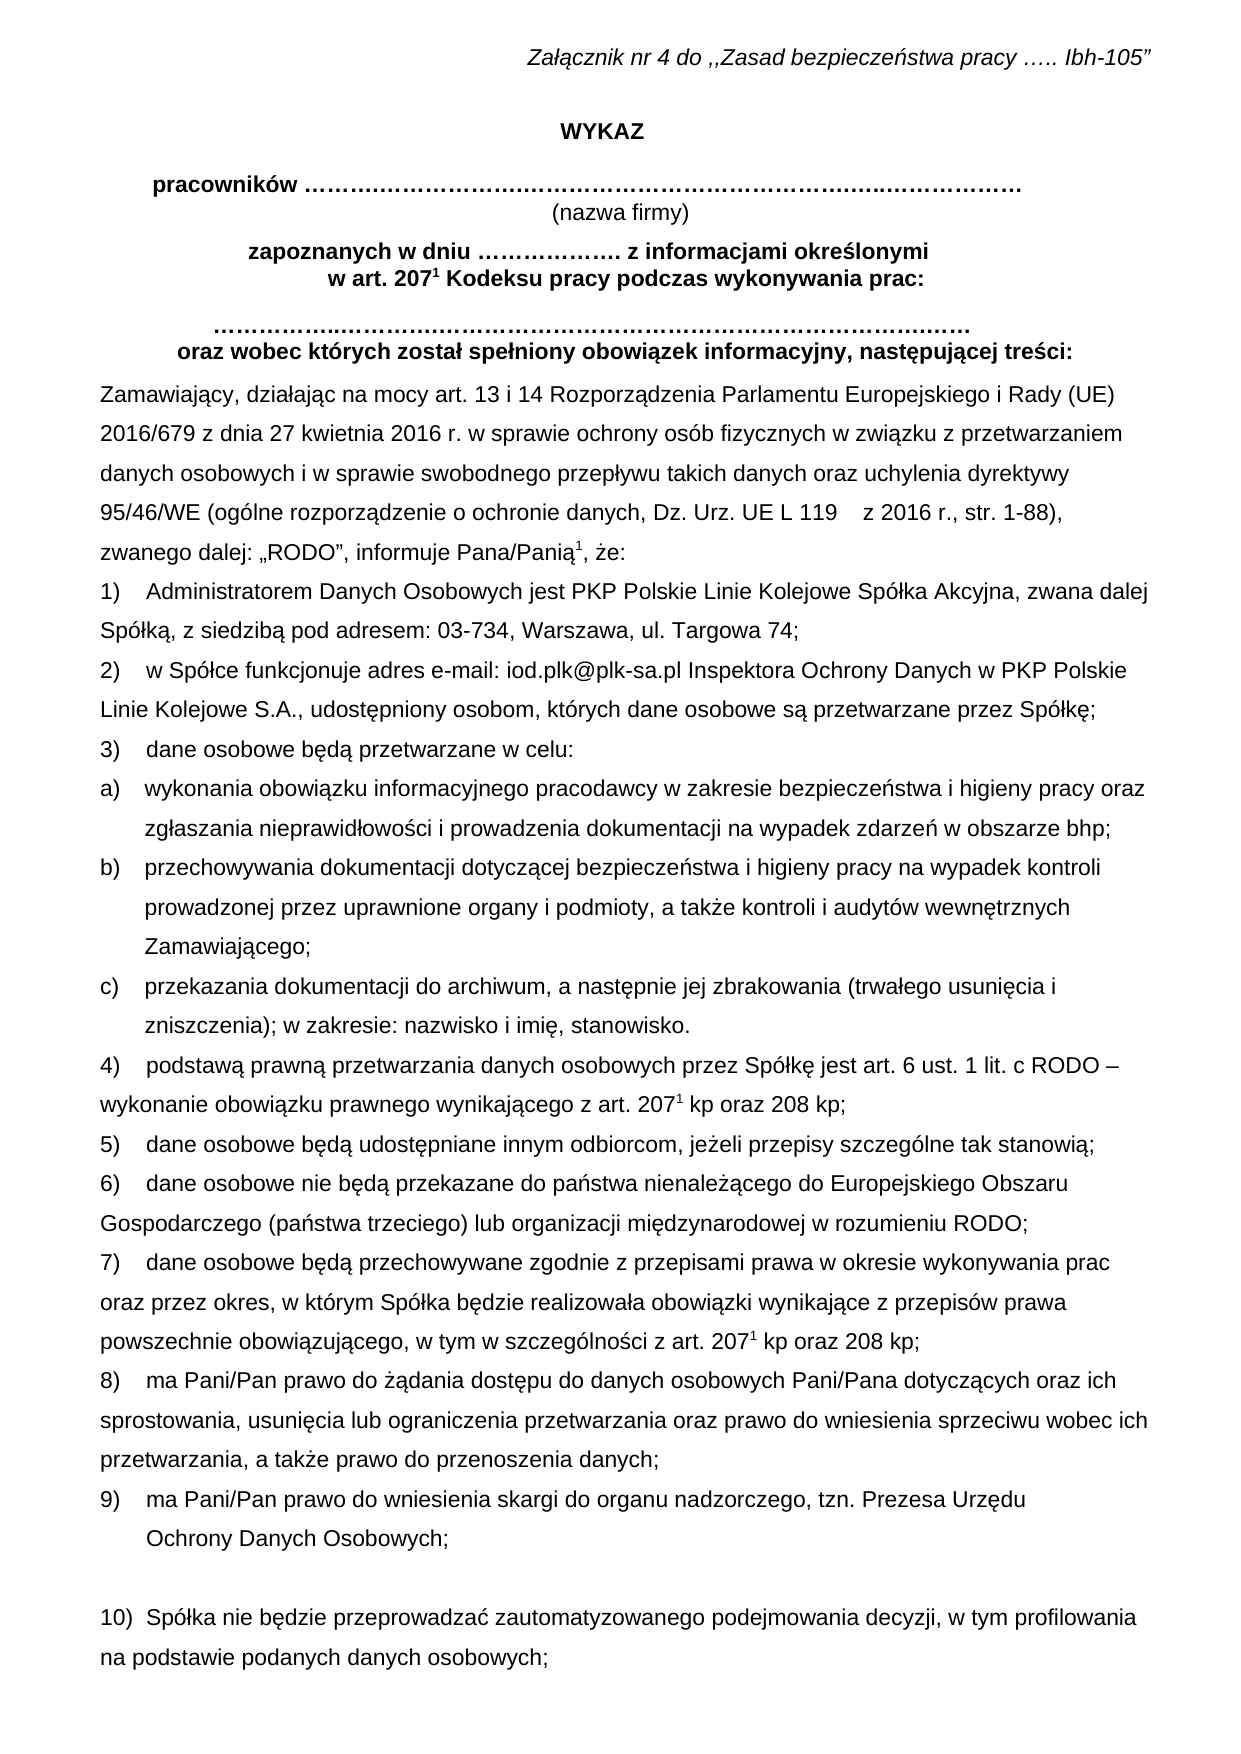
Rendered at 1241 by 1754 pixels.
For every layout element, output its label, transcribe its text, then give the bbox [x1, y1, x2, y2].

list ma Pani/Pan prawo do wniesienia skargi do organu nadzorczego, tzn. Prezesa Urzędu [100, 1486, 1152, 1512]
text zapoznanych w dniu ………………. z informacjami określonymi [248, 238, 1152, 264]
list dane osobowe będą przetwarzane w celu: [100, 736, 1152, 762]
list Spółka nie będzie przeprowadzać zautomatyzowanego podejmowania decyzji, w tym profilowania na podstawie podanych danych osobowych; [100, 1604, 1152, 1670]
text WYKAZ [100, 118, 1104, 144]
list Administratorem Danych Osobowych jest PKP Polskie Linie Kolejowe Spółka Akcyjna, zwana dalej Spółką, z siedzibą pod adresem: 03-734, Warszawa, ul. Targowa 74; [100, 578, 1150, 644]
list podstawą prawną przetwarzania danych osobowych przez Spółkę jest art. 6 ust. 1 lit. c RODO – wykonanie obowiązku prawnego wynikającego z art. 2071 kp oraz 208 kp; [100, 1052, 1152, 1117]
text a) wykonania obowiązku informacyjnego pracodawcy w zakresie bezpieczeństwa i higieny pracy oraz zgłaszania nieprawidłowości i prowadzenia dokumentacji na wypadek zdarzeń w obszarze bhp; [100, 775, 1152, 841]
text Ochrony Danych Osobowych; [146, 1525, 1152, 1552]
text pracowników ……….……………….…………………………………….…..……………… [152, 171, 1152, 197]
list dane osobowe będą przechowywane zgodnie z przepisami prawa w okresie wykonywania prac oraz przez okres, w którym Spółka będzie realizowała obowiązki wynikające z przepisów prawa powszechnie obowiązującego, w tym w szczególności z art. 2071 kp oraz 208 kp; [100, 1249, 1152, 1354]
text (nazwa firmy) [100, 197, 1152, 226]
list dane osobowe nie będą przekazane do państwa nienależącego do Europejskiego Obszaru Gospodarczego (państwa trzeciego) lub organizacji międzynarodowej w rozumieniu RODO; [100, 1170, 1152, 1236]
text oraz wobec których został spełniony obowiązek informacyjny, następującej treści: [100, 338, 1150, 364]
list przekazania dokumentacji do archiwum, a następnie jej zbrakowania (trwałego usunięcia i zniszczenia); w zakresie: nazwisko i imię, stanowisko. [100, 973, 1152, 1038]
list dane osobowe będą udostępniane innym odbiorcom, jeżeli przepisy szczególne tak stanowią; [100, 1131, 1150, 1157]
list ma Pani/Pan prawo do żądania dostępu do danych osobowych Pani/Pana dotyczących oraz ich sprostowania, usunięcia lub ograniczenia przetwarzania oraz prawo do wniesienia sprzeciwu wobec ich przetwarzania, a także prawo do przenoszenia danych; [100, 1367, 1152, 1473]
text Zamawiający, działając na mocy art. 13 i 14 Rozporządzenia Parlamentu Europejskiego i Rady (UE) 2016/679 z dnia 27 kwietnia 2016 r. w sprawie ochrony osób fizycznych w związku z przetwarzaniem danych osobowych i w sprawie swobodnego przepływu takich danych oraz uchylenia dyrektywy 95/46/WE (ogólne rozporządzenie o ochronie danych, Dz. Urz. UE L 119 z 2016 r., str. 1-88), zwanego dalej: „RODO”, informuje Pana/Panią1, że: [100, 381, 1152, 565]
text ……………..………….……………………………………………………….…… [212, 312, 1152, 338]
text Załącznik nr 4 do ,,Zasad bezpieczeństwa pracy ….. Ibh-105” [100, 44, 1152, 70]
text w art. 2071 Kodeksu pracy podczas wykonywania prac: [100, 264, 1152, 291]
list przechowywania dokumentacji dotyczącej bezpieczeństwa i higieny pracy na wypadek kontroli prowadzonej przez uprawnione organy i podmioty, a także kontroli i audytów wewnętrznych Zamawiającego; [100, 854, 1152, 959]
list w Spółce funkcjonuje adres e-mail: iod.plk@plk-sa.pl Inspektora Ochrony Danych w PKP Polskie Linie Kolejowe S.A., udostępniony osobom, których dane osobowe są przetwarzane przez Spółkę; [100, 657, 1152, 723]
